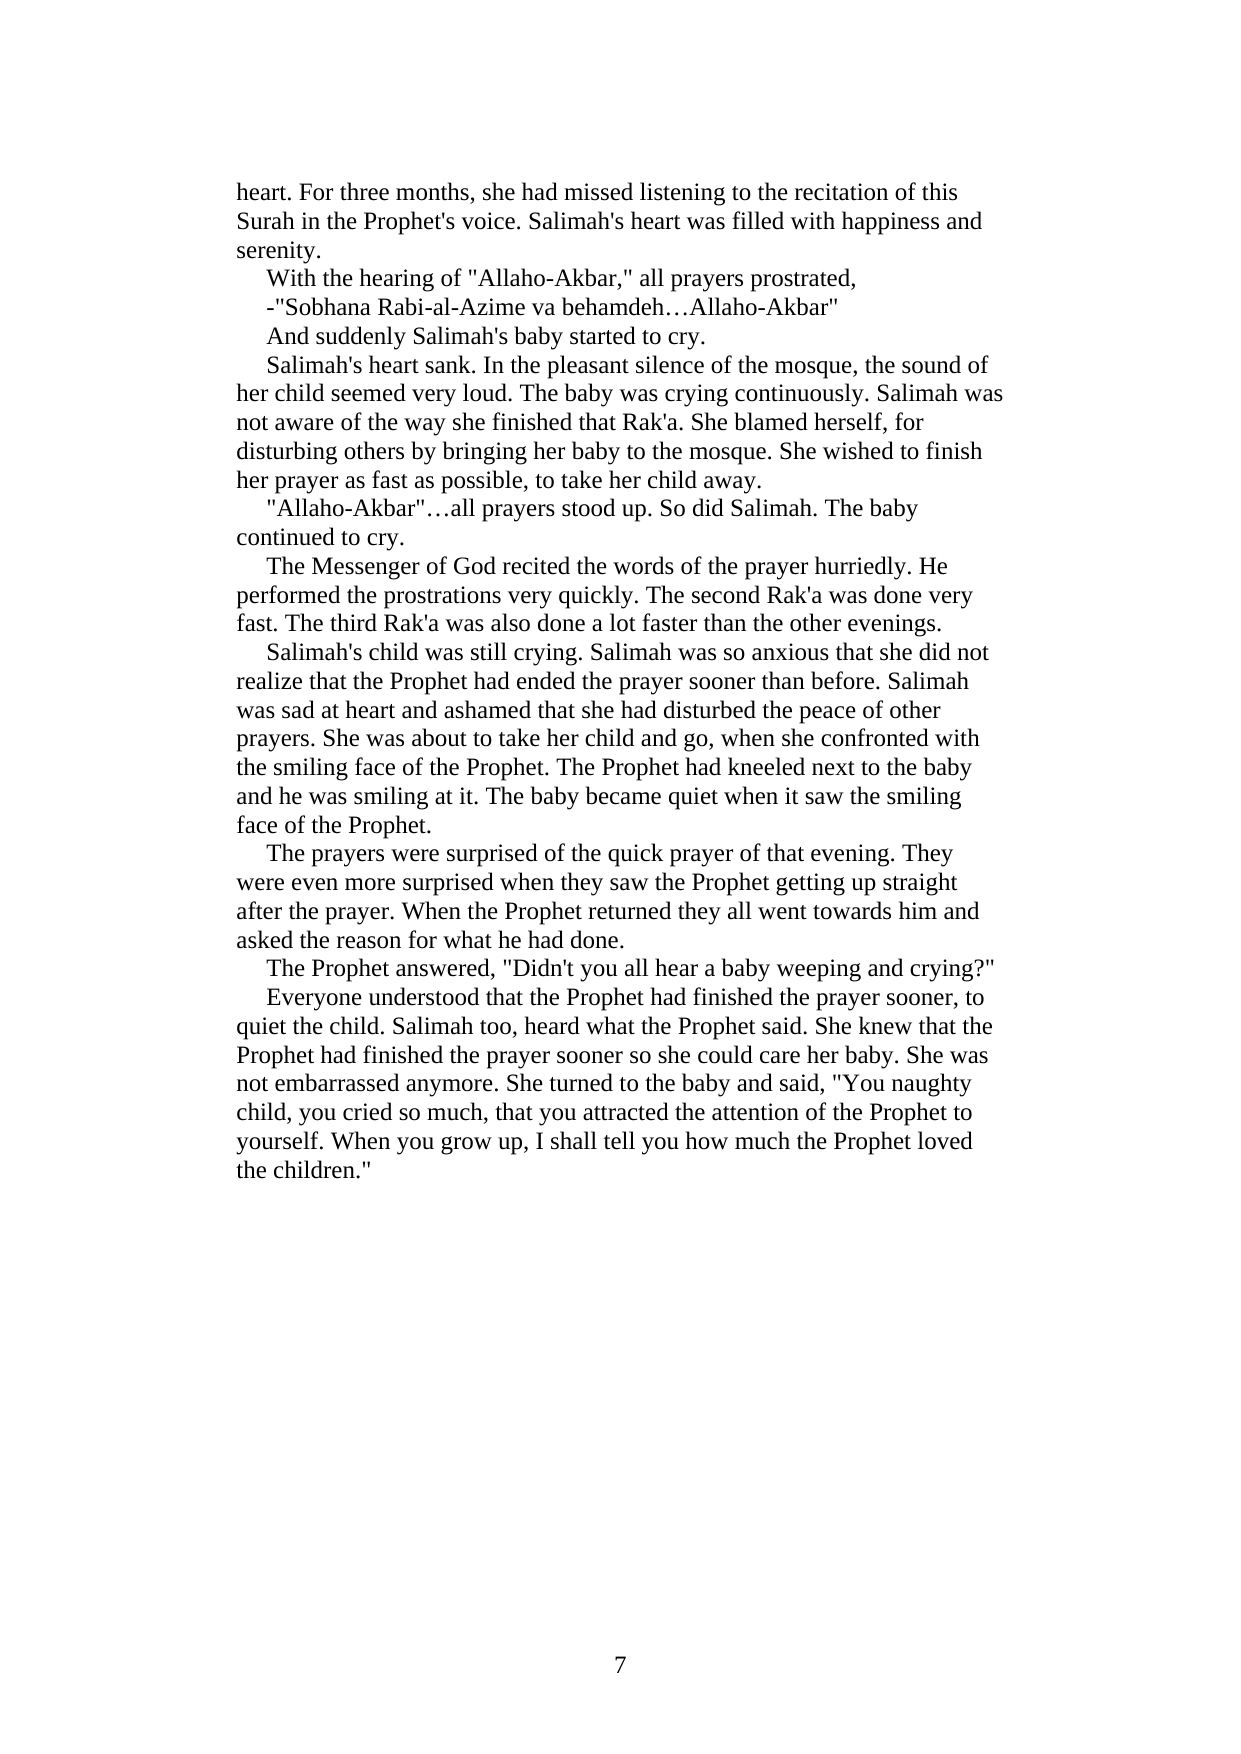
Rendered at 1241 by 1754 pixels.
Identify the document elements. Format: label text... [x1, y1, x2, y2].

text Everyone understood that the Prophet had finished the prayer sooner, to quiet the child. Salimah too, heard what the Prophet said. She knew that the Prophet had finished the prayer sooner so she could care her baby. She was not embarrassed anymore. She turned to the baby and said, "You naughty child, you cried so much, that you attracted the attention of the Prophet to yourself. When you grow up, I shall tell you how much the Prophet loved the children." [236, 982, 1004, 1183]
text And suddenly Salimah's baby started to cry. [236, 321, 1004, 350]
text Salimah's child was still crying. Salimah was so anxious that she did not realize that the Prophet had ended the prayer sooner than before. Salimah was sad at heart and ashamed that she had disturbed the peace of other prayers. She was about to take her child and go, when she confronted with the smiling face of the Prophet. The Prophet had kneeled next to the baby and he was smiling at it. The baby became quiet when it saw the smiling face of the Prophet. [236, 637, 1004, 838]
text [236, 177, 1004, 263]
text The prayers were surprised of the quick prayer of that evening. They were even more surprised when they saw the Prophet getting up straight after the prayer. When the Prophet returned they all went towards him and asked the reason for what he had done. [236, 838, 1004, 953]
text Salimah's heart sank. In the pleasant silence of the mosque, the sound of her child seemed very loud. The baby was crying continuously. Salimah was not aware of the way she finished that Rak'a. She blamed herself, for disturbing others by bringing her baby to the mosque. She wished to finish her prayer as fast as possible, to take her child away. [236, 350, 1004, 493]
text With the hearing of "Allaho-Akbar," all prayers prostrated, [236, 263, 1004, 292]
text -"Sobhana Rabi-al-Azime va behamdeh…Allaho-Akbar" [236, 292, 1004, 321]
text "Allaho-Akbar"…all prayers stood up. So did Salimah. The baby continued to cry. [236, 493, 1004, 551]
text The Prophet answered, "Didn't you all hear a baby weeping and crying?" [236, 953, 1004, 982]
text The Messenger of God recited the words of the prayer hurriedly. He performed the prostrations very quickly. The second Rak'a was done very fast. The third Rak'a was also done a lot faster than the other evenings. [236, 551, 1004, 637]
